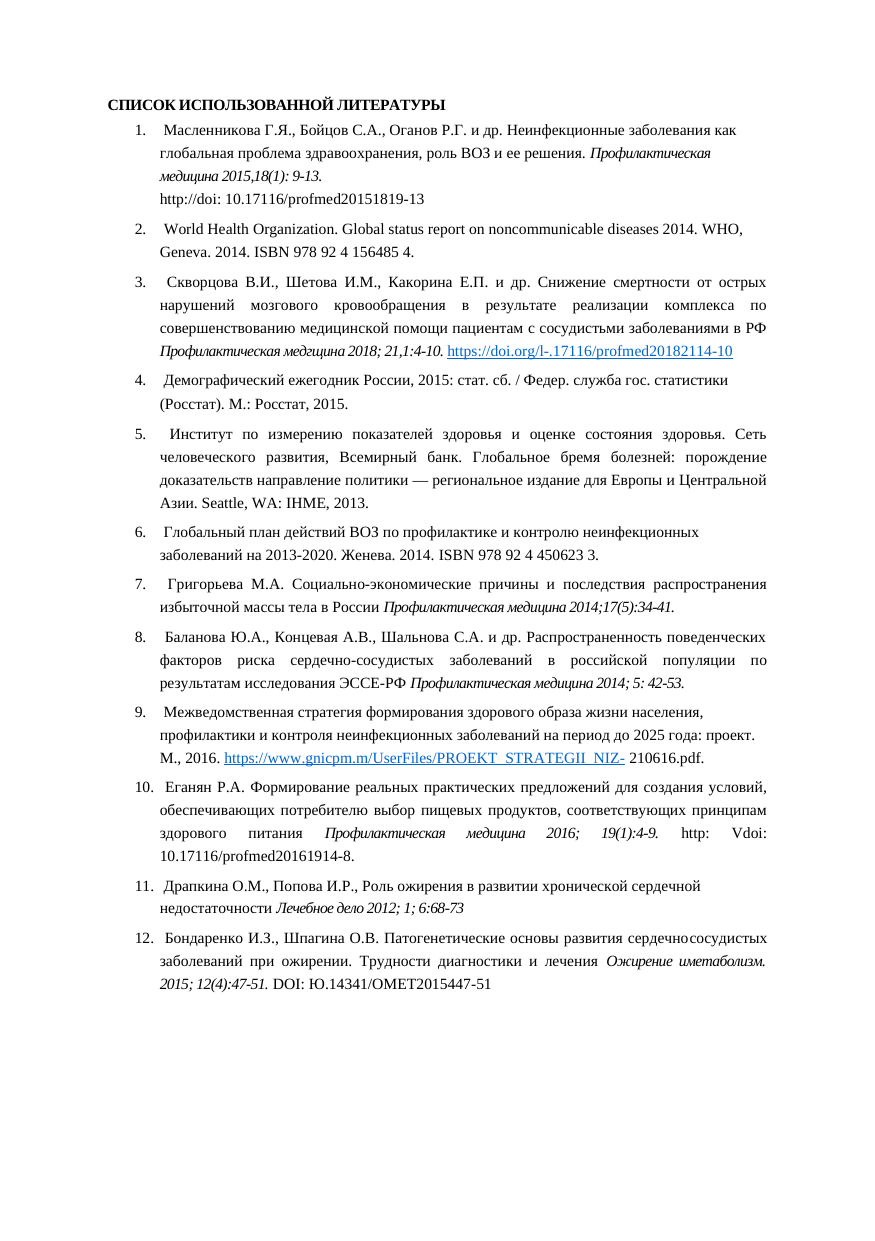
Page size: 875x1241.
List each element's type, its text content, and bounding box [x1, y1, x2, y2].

list Баланова Ю.А., Концевая А.В., Шальнова С.А. и др. Распространенность поведенческих факторов риска сердечно-сосудистых заболеваний в российской популяции по результатам исследования ЭССЕ-РФ Профилактическая медицина 2014; 5: 42-53. [134, 624, 767, 693]
list Скворцова В.И., Шетова И.М., Какорина Е.П. и др. Снижение смертности от острых нарушений мозгового кровообращения в результате реализации комплекса по совершенствованию медицинской помощи пациентам с сосудистьми заболеваниями в РФ Профилактическая медгщина 2018; 21,1:4-10. https://doi.org/l-.17116/profmed20182114-10 [134, 269, 767, 361]
list Драпкина О.М., Попова И.Р., Роль ожирения в развитии хронической сердечной недостаточности Лечебное дело 2012; 1; 6:68-73 [134, 873, 767, 919]
list Институт по измерению показателей здоровья и оценке состояния здоровья. Сеть человеческого развития, Всемирный банк. Глобальное бремя болезней: порождение доказательств направление политики — региональное издание для Европы и Центральной Азии. Seattle, WA: IHME, 2013. [134, 421, 767, 513]
list World Health Organization. Global status report on noncommunicable diseases 2014. WHO, Geneva. 2014. ISBN 978 92 4 156485 4. [134, 215, 767, 262]
list Бондаренко И.З., Шпагина О.В. Патогенетические основы развития сердечнососудистых заболеваний при ожирении. Трудности диагностики и лечения Ожирение иметаболизм. 2015; 12(4):47-51. DOI: Ю.14341/ОМЕТ2015447-51 [134, 925, 767, 994]
list Григорьева М.А. Социально-экономические причины и последствия распространения избыточной массы тела в России Профилактическая медицина 2014;17(5):34-41. [134, 571, 767, 617]
list Масленникова Г.Я., Бойцов С.А., Оганов Р.Г. и др. Неинфекционные заболевания как глобальная проблема здравоохранения, роль ВОЗ и ее решения. Профилактическая медицина 2015,18(1): 9-13. [134, 117, 767, 186]
text http://doi: 10.17116/profmed20151819-13 [159, 186, 769, 209]
list Еганян Р.А. Формирование реальных практических предложений для создания условий, обеспечивающих потребителю выбор пищевых продуктов, соответствующих принципам здорового питания Профилактическая медицина 2016; 19(1):4-9. http: Vdoi: 10.17116/profmed20161914-8. [134, 774, 767, 866]
text СПИСОК ИСПОЛЬЗОВАННОЙ ЛИТЕРАТУРЫ [107, 98, 769, 114]
list Демографический ежегодник России, 2015: стат. сб. / Федер. служба гос. статистики (Росстат). М.: Росстат, 2015. [134, 367, 767, 414]
list Межведомственная стратегия формирования здорового образа жизни населения, профилактики и контроля неинфекционных заболеваний на период до 2025 года: проект. М., 2016. https://www.gnicpm.m/UserFiles/PROEKT_STRATEGII_NIZ- 210616.pdf. [134, 699, 767, 768]
list Глобальный план действий ВОЗ по профилактике и контролю неинфекционных заболеваний на 2013-2020. Женева. 2014. ISBN 978 92 4 450623 3. [134, 519, 767, 565]
